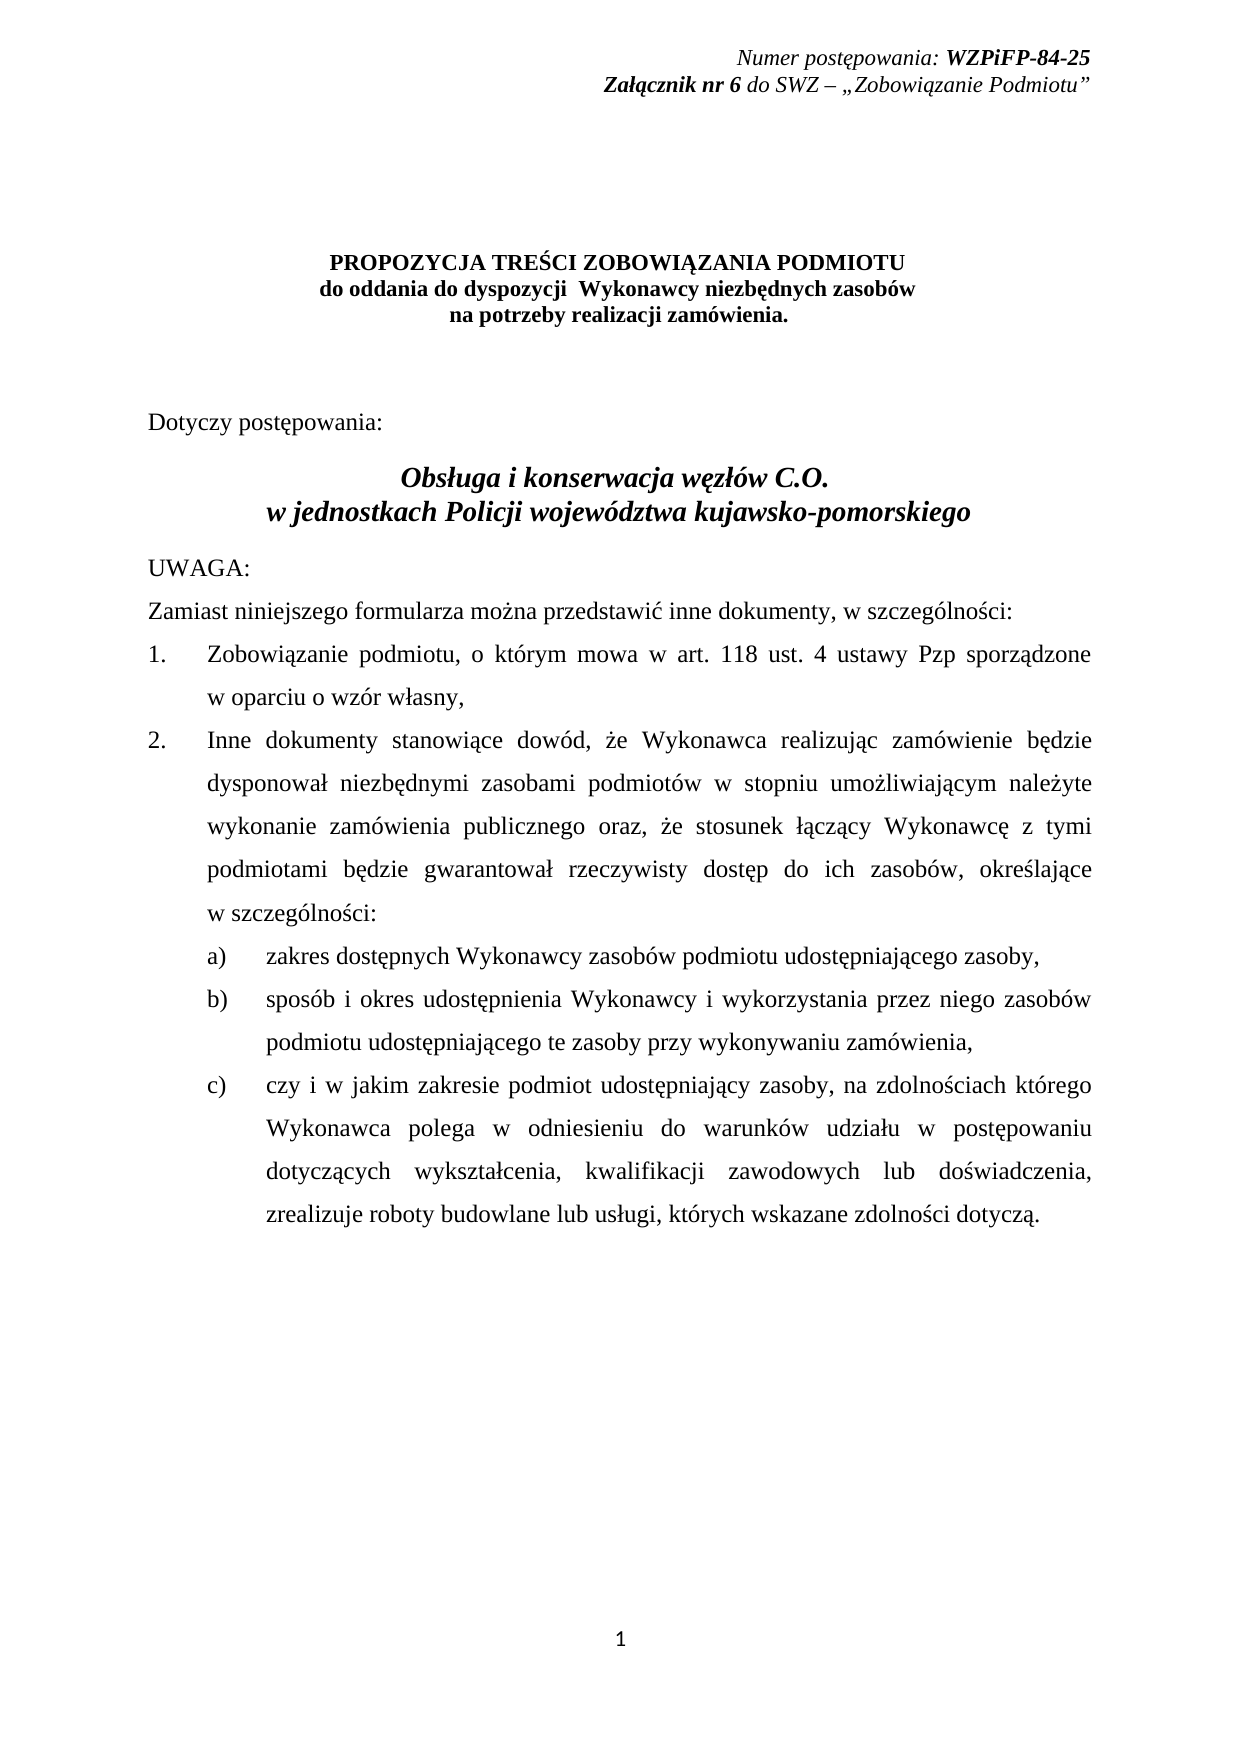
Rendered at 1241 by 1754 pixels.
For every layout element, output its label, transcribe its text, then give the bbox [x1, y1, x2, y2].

list sposób i okres udostępnienia Wykonawcy i wykorzystania przez niego zasobów podmiotu udostępniającego te zasoby przy wykonywaniu zamówienia, [207, 984, 1093, 1056]
text Zamiast niniejszego formularza można przedstawić inne dokumenty, w szczególności: [148, 596, 1093, 624]
list czy i w jakim zakresie podmiot udostępniający zasoby, na zdolnościach którego Wykonawca polega w odniesieniu do warunków udziału w postępowaniu dotyczących wykształcenia, kwalifikacji zawodowych lub doświadczenia, zrealizuje roboty budowlane lub usługi, których wskazane zdolności dotyczą. [207, 1070, 1093, 1228]
subtitle PROPOZYCJA TREŚCI ZOBOWIĄZANIA PODMIOTU do oddania do dyspozycji Wykonawcy niezbędnych zasobów na potrzeby realizacji zamówienia. [148, 249, 1093, 328]
list Inne dokumenty stanowiące dowód, że Wykonawca realizując zamówienie będzie dysponował niezbędnymi zasobami podmiotów w stopniu umożliwiającym należyte wykonanie zamówienia publicznego oraz, że stosunek łączący Wykonawcę z tymi podmiotami będzie gwarantował rzeczywisty dostęp do ich zasobów, określające w szczególności: [148, 725, 1093, 926]
list Zobowiązanie podmiotu, o którym mowa w art. 118 ust. 4 ustawy Pzp sporządzone w oparciu o wzór własny, [148, 639, 1093, 711]
text UWAGA: [148, 553, 1093, 581]
list zakres dostępnych Wykonawcy zasobów podmiotu udostępniającego zasoby, [207, 941, 1093, 969]
text Obsługa i konserwacja węzłów C.O. w jednostkach Policji województwa kujawsko-pomorskiego [148, 461, 1093, 528]
text Dotyczy postępowania: [148, 407, 1093, 436]
